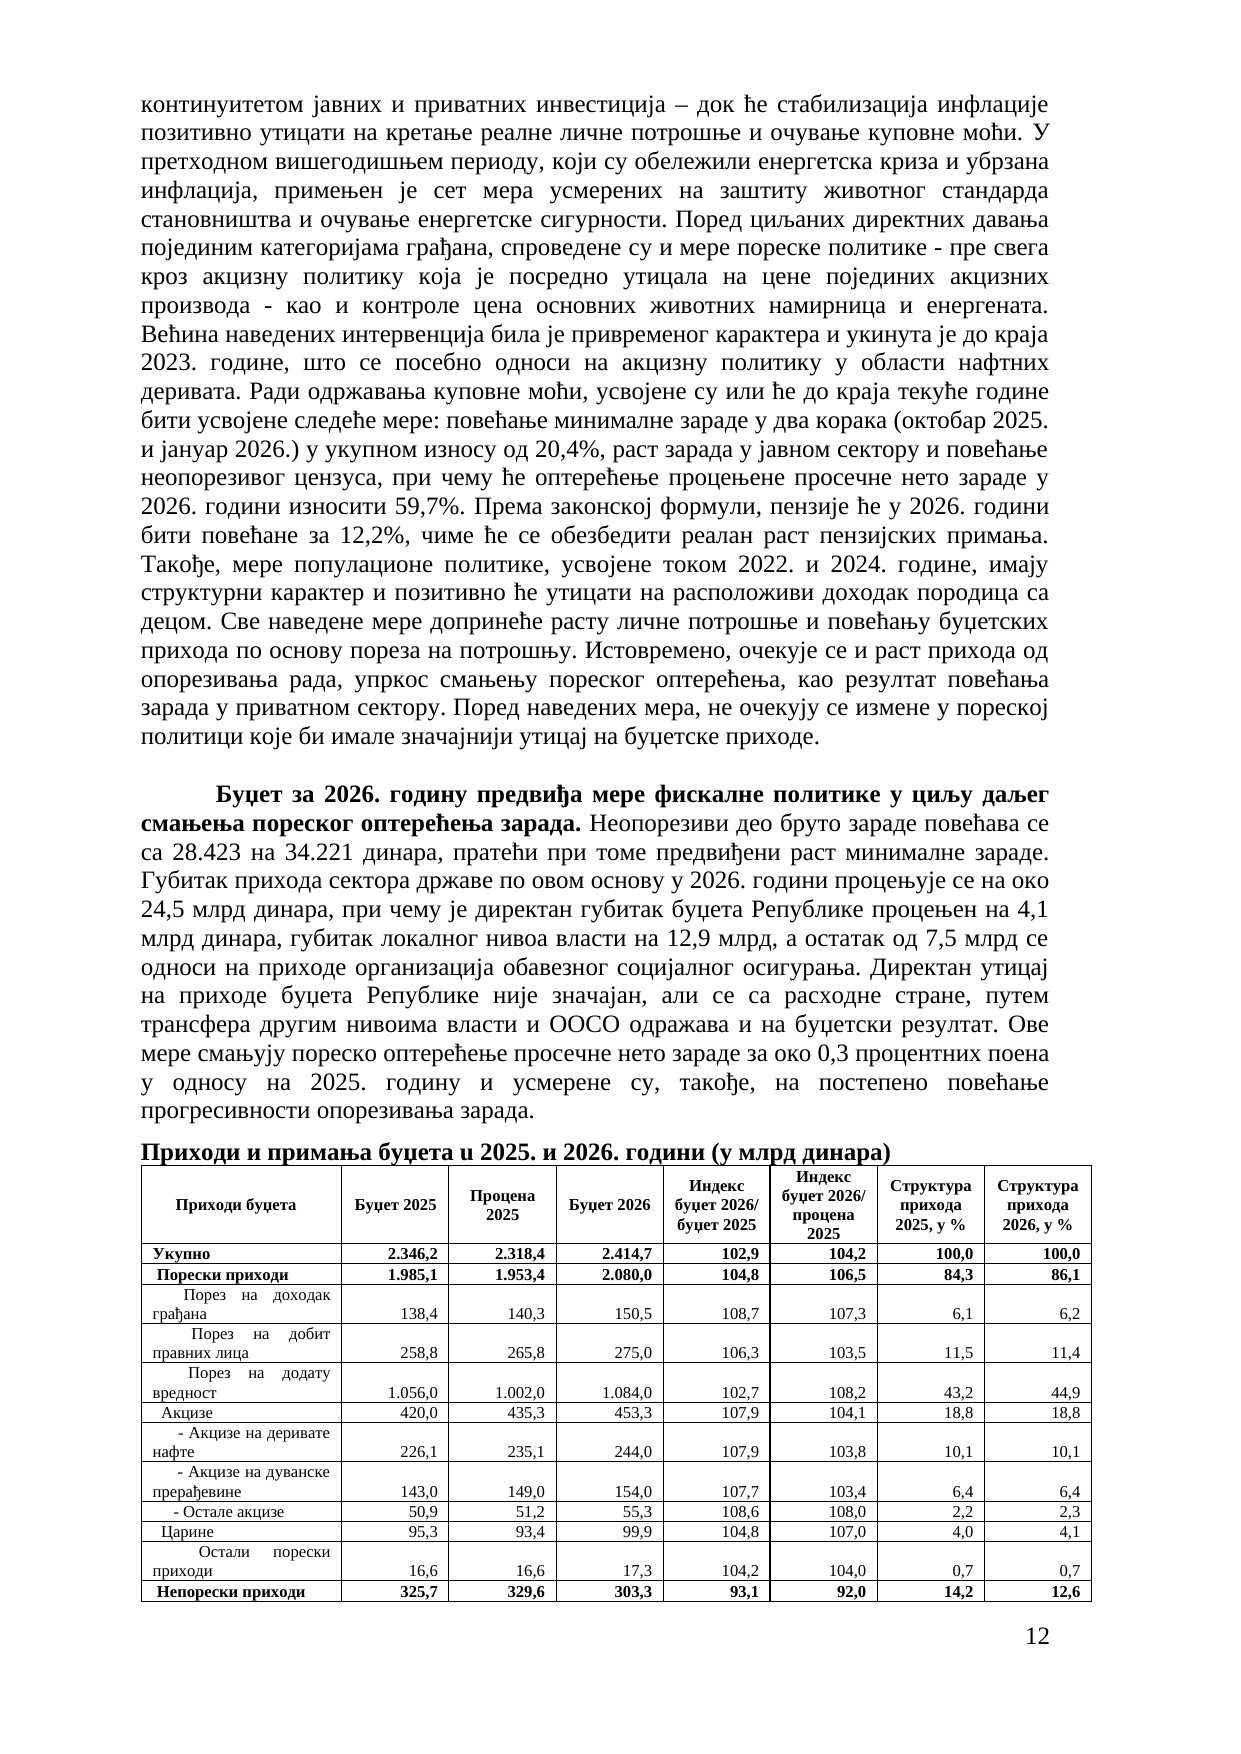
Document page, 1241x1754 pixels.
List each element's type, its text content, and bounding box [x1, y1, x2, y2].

table_cell 329,6 [449, 1581, 556, 1601]
table_cell 150,5 [557, 1285, 663, 1323]
table_cell Остали порески приходи [142, 1542, 341, 1580]
table_cell 108,0 [771, 1502, 877, 1521]
table_cell 104,2 [771, 1244, 877, 1263]
table_cell 108,7 [664, 1285, 769, 1323]
table_cell 258,8 [342, 1324, 448, 1362]
table_cell 4,0 [878, 1522, 984, 1541]
table_header Структура прихода 2026, у % [985, 1166, 1091, 1243]
table_cell 44,9 [985, 1363, 1091, 1402]
table_cell 43,2 [878, 1363, 984, 1402]
table_cell 103,8 [771, 1423, 877, 1461]
table_cell 106,5 [771, 1264, 877, 1283]
table_header Индекс буџет 2026/ буџет 2025 [664, 1166, 769, 1243]
table_cell 92,0 [771, 1581, 877, 1601]
table_cell 99,9 [557, 1522, 663, 1541]
table_cell 0,7 [878, 1542, 984, 1580]
table_cell 100,0 [985, 1244, 1091, 1263]
table_header Приходи буџета [142, 1166, 341, 1243]
table_cell 104,1 [771, 1403, 877, 1422]
table_cell 265,8 [449, 1324, 556, 1362]
table_cell 107,9 [664, 1423, 769, 1461]
table_cell 1.002,0 [449, 1363, 556, 1402]
table_cell 55,3 [557, 1502, 663, 1521]
table_cell 4,1 [985, 1522, 1091, 1541]
table_cell 106,3 [664, 1324, 769, 1362]
table_cell 104,2 [664, 1542, 769, 1580]
table_cell 100,0 [878, 1244, 984, 1263]
text Буџет за 2026. годину предвиђа мере фискалне политике у циљу даљег смањења пореског оптерећења зарада. Неопорезиви део бруто зараде повећава се са 28.423 на 34.221 динара, пратећи при томе предвиђени раст минималне зараде. Губитак прихода сектора државе по овом основу у 2026. години процењује се на око 24,5 млрд динара, при чему је директан губитак буџета Републике процењен на 4,1 млрд динара, губитак локалног нивоа власти на 12,9 млрд, а остатак од 7,5 млрд се односи на приходе организација обавезног социјалног осигурања. Директан утицај на приходе буџета Републике није значајан, али се са расходне стране, путем трансфера другим нивоима власти и ООСО одражава и на буџетски резултат. Ове мере смањују пореско оптерећење просечне нето зараде за око 0,3 процентних поена у односу на 2025. годину и усмерене су, такође, на постепено повећање прогресивности опорезивања зарада. [141, 779, 1050, 1124]
table_cell 18,8 [985, 1403, 1091, 1422]
table_cell 275,0 [557, 1324, 663, 1362]
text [141, 89, 1050, 750]
table_cell 93,1 [664, 1581, 769, 1601]
table_cell 325,7 [342, 1581, 448, 1601]
table_cell 102,9 [664, 1244, 769, 1263]
table_cell 6,4 [878, 1462, 984, 1501]
table_cell Порески приходи [142, 1264, 341, 1283]
table_cell 1.985,1 [342, 1264, 448, 1283]
table_cell 17,3 [557, 1542, 663, 1580]
table_header Структура прихода 2025, у % [878, 1166, 984, 1243]
table_cell 107,7 [664, 1462, 769, 1501]
table_cell 11,4 [985, 1324, 1091, 1362]
table_cell 303,3 [557, 1581, 663, 1601]
table_cell 435,3 [449, 1403, 556, 1422]
table_cell 140,3 [449, 1285, 556, 1323]
table_cell Непорески приходи [142, 1581, 341, 1601]
table_cell 108,6 [664, 1502, 769, 1521]
table_cell 103,5 [771, 1324, 877, 1362]
table_cell 2.318,4 [449, 1244, 556, 1263]
table_cell 107,9 [664, 1403, 769, 1422]
table_cell 0,7 [985, 1542, 1091, 1580]
table_header Процена 2025 [449, 1166, 556, 1243]
table_cell 138,4 [342, 1285, 448, 1323]
table_header Буџет 2026 [557, 1166, 663, 1243]
table_cell - Остале акцизе [142, 1502, 341, 1521]
table_cell 16,6 [449, 1542, 556, 1580]
table_cell Порез на добит правних лица [142, 1324, 341, 1362]
table_cell 50,9 [342, 1502, 448, 1521]
table_cell - Акцизе на дуванске прерађевине [142, 1462, 341, 1501]
table_cell 51,2 [449, 1502, 556, 1521]
table_cell 154,0 [557, 1462, 663, 1501]
table_cell 1.056,0 [342, 1363, 448, 1402]
table_cell Порез на додату вредност [142, 1363, 341, 1402]
table_cell 103,4 [771, 1462, 877, 1501]
table_cell 2.080,0 [557, 1264, 663, 1283]
table_cell 420,0 [342, 1403, 448, 1422]
table_cell Царине [142, 1522, 341, 1541]
table_cell 104,8 [664, 1264, 769, 1283]
table_header Индекс буџет 2026/ процена 2025 [771, 1166, 877, 1243]
table_cell 107,0 [771, 1522, 877, 1541]
table_cell 2,2 [878, 1502, 984, 1521]
table_cell 226,1 [342, 1423, 448, 1461]
table_cell 10,1 [985, 1423, 1091, 1461]
table_cell Порез на доходак грађана [142, 1285, 341, 1323]
table_cell 1.084,0 [557, 1363, 663, 1402]
table_cell 104,0 [771, 1542, 877, 1580]
table_cell 16,6 [342, 1542, 448, 1580]
table_cell 93,4 [449, 1522, 556, 1541]
text Приходи и примања буџета u 2025. и 2026. години (у млрд динара) [141, 1137, 1050, 1165]
table_cell 102,7 [664, 1363, 769, 1402]
table_cell 108,2 [771, 1363, 877, 1402]
table_cell 2.346,2 [342, 1244, 448, 1263]
table_cell 86,1 [985, 1264, 1091, 1283]
table_cell 84,3 [878, 1264, 984, 1283]
table_cell 143,0 [342, 1462, 448, 1501]
table_cell 2,3 [985, 1502, 1091, 1521]
table_cell 149,0 [449, 1462, 556, 1501]
table_cell 14,2 [878, 1581, 984, 1601]
table_cell 10,1 [878, 1423, 984, 1461]
table_cell 11,5 [878, 1324, 984, 1362]
table_cell 2.414,7 [557, 1244, 663, 1263]
table_cell Акцизе [142, 1403, 341, 1422]
table_cell 453,3 [557, 1403, 663, 1422]
table_cell - Акцизе на деривате нафте [142, 1423, 341, 1461]
table_cell 12,6 [985, 1581, 1091, 1601]
table_header Буџет 2025 [342, 1166, 448, 1243]
table_cell 6,4 [985, 1462, 1091, 1501]
table_cell Укупно [142, 1244, 341, 1263]
table_cell 104,8 [664, 1522, 769, 1541]
table_cell 18,8 [878, 1403, 984, 1422]
table_cell 1.953,4 [449, 1264, 556, 1283]
table_cell 244,0 [557, 1423, 663, 1461]
table_cell 107,3 [771, 1285, 877, 1323]
table_cell 6,2 [985, 1285, 1091, 1323]
table_cell 6,1 [878, 1285, 984, 1323]
table_cell 95,3 [342, 1522, 448, 1541]
table_cell 235,1 [449, 1423, 556, 1461]
